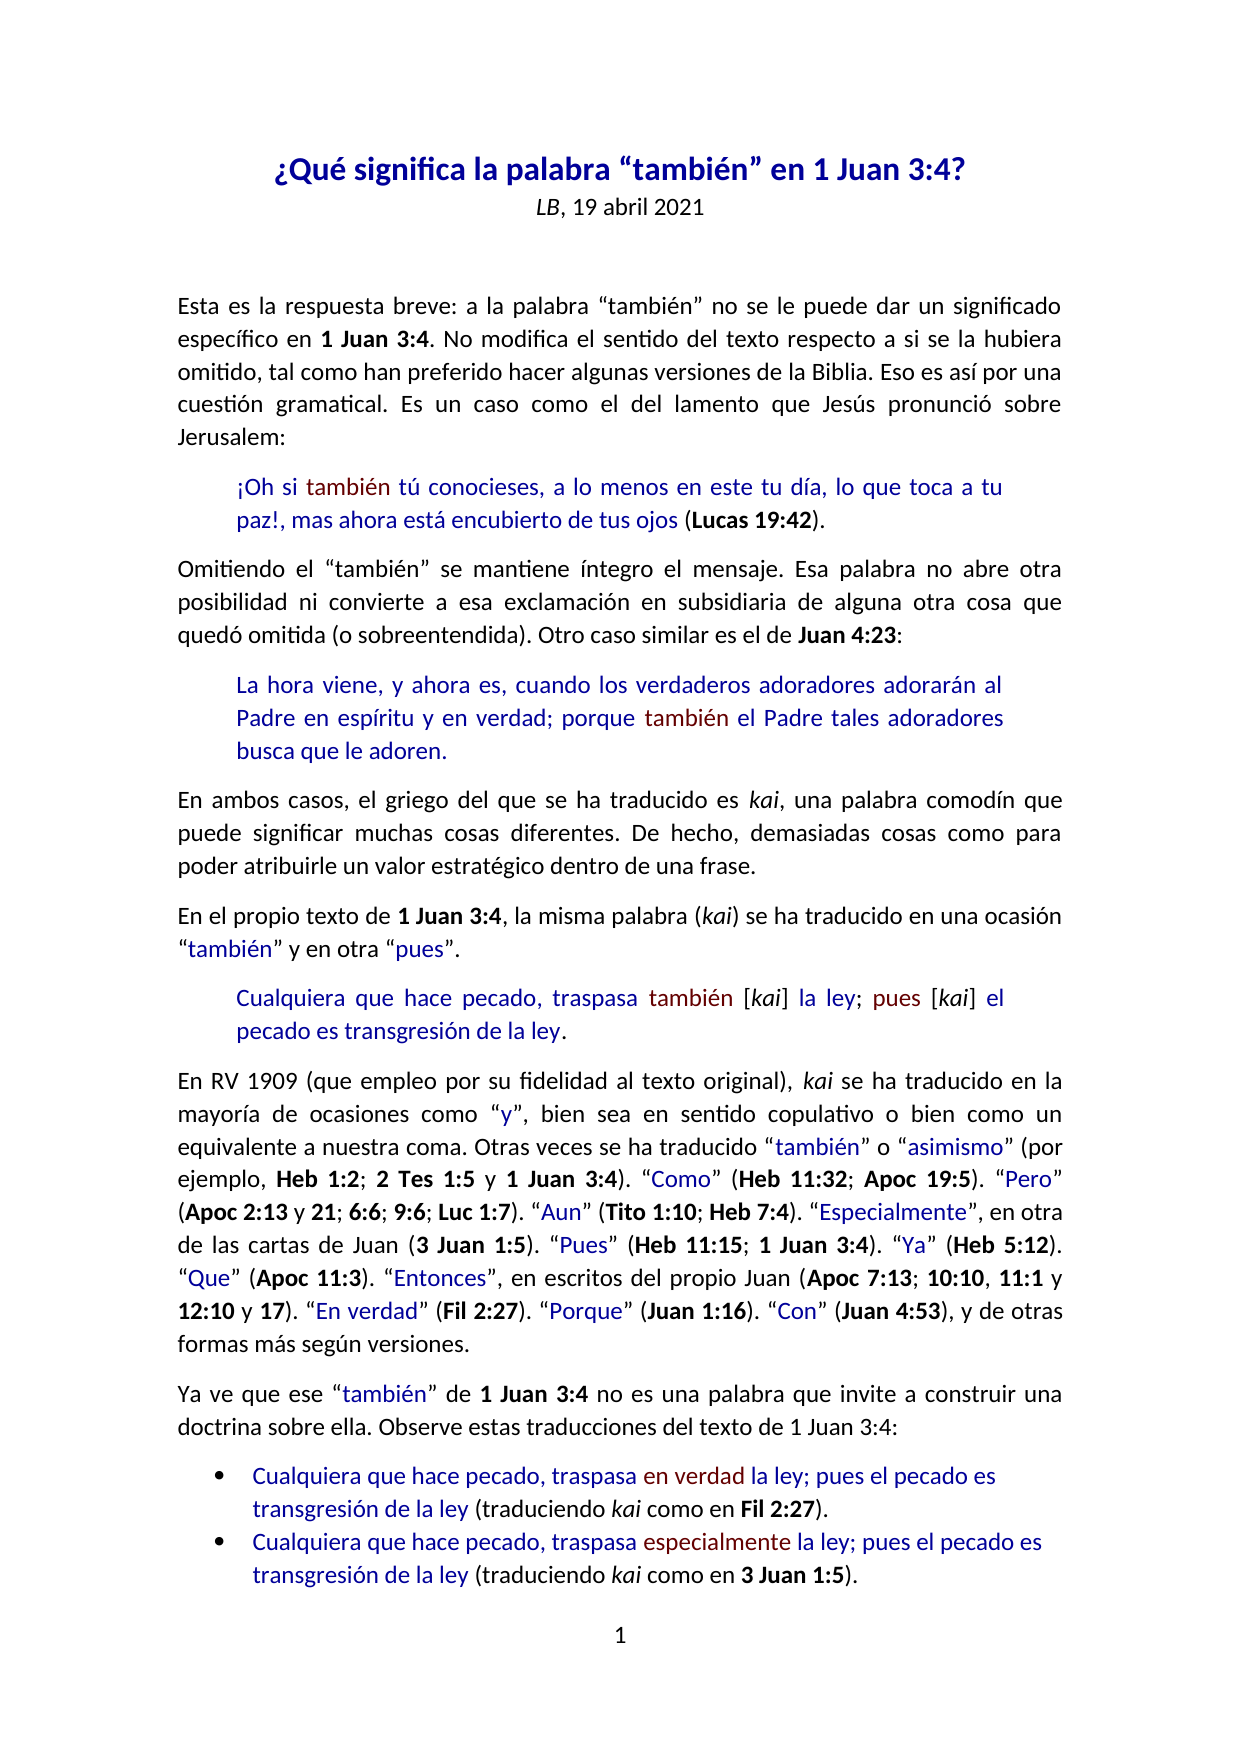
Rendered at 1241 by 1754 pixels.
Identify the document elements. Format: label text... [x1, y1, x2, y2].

text Ya ve que ese “también” de 1 Juan 3:4 no es una palabra que invite a construir una doctrina sobre ella. Observe estas traducciones del texto de 1 Juan 3:4: [177, 1378, 1063, 1441]
text ¿Qué significa la palabra “también” en 1 Juan 3:4? LB, 19 abril 2021 [177, 148, 1063, 221]
text Cualquiera que hace pecado, traspasa también [kai] la ley; pues [kai] el pecado es transgresión de la ley. [236, 982, 1004, 1046]
text Esta es la respuesta breve: a la palabra “también” no se le puede dar un significado específico en 1 Juan 3:4. No modifica el sentido del texto respecto a si se la hubiera omitido, tal como han preferido hacer algunas versiones de la Biblia. Eso es así por una cuestión gramatical. Es un caso como el del lamento que Jesús pronunció sobre Jerusalem: [177, 290, 1063, 452]
text En ambos casos, el griego del que se ha traducido es kai, una palabra comodín que puede significar muchas cosas diferentes. De hecho, demasiadas cosas como para poder atribuirle un valor estratégico dentro de una frase. [177, 784, 1063, 881]
list Cualquiera que hace pecado, traspasa en verdad la ley; pues el pecado es transgresión de la ley (traduciendo kai como en Fil 2:27). [215, 1460, 1063, 1524]
text La hora viene, y ahora es, cuando los verdaderos adoradores adorarán al Padre en espíritu y en verdad; porque también el Padre tales adoradores busca que le adoren. [236, 669, 1004, 765]
text ¡Oh si también tú conocieses, a lo menos en este tu día, lo que toca a tu paz!, mas ahora está encubierto de tus ojos (Lucas 19:42). [236, 471, 1004, 534]
text En el propio texto de 1 Juan 3:4, la misma palabra (kai) se ha traducido en una ocasión “también” y en otra “pues”. [177, 900, 1063, 963]
text En RV 1909 (que empleo por su fidelidad al texto original), kai se ha traducido en la mayoría de ocasiones como “y”, bien sea en sentido copulativo o bien como un equivalente a nuestra coma. Otras veces se ha traducido “también” o “asimismo” (por ejemplo, Heb 1:2; 2 Tes 1:5 y 1 Juan 3:4). “Como” (Heb 11:32; Apoc 19:5). “Pero” (Apoc 2:13 y 21; 6:6; 9:6; Luc 1:7). “Aun” (Tito 1:10; Heb 7:4). “Especialmente”, en otra de las cartas de Juan (3 Juan 1:5). “Pues” (Heb 11:15; 1 Juan 3:4). “Ya” (Heb 5:12). “Que” (Apoc 11:3). “Entonces”, en escritos del propio Juan (Apoc 7:13; 10:10, 11:1 y 12:10 y 17). “En verdad” (Fil 2:27). “Porque” (Juan 1:16). “Con” (Juan 4:53), y de otras formas más según versiones. [177, 1065, 1063, 1359]
list Cualquiera que hace pecado, traspasa especialmente la ley; pues el pecado es transgresión de la ley (traduciendo kai como en 3 Juan 1:5). [215, 1526, 1063, 1589]
text Omitiendo el “también” se mantiene íntegro el mensaje. Esa palabra no abre otra posibilidad ni convierte a esa exclamación en subsidiaria de alguna otra cosa que quedó omitida (o sobreentendida). Otro caso similar es el de Juan 4:23: [177, 554, 1063, 650]
